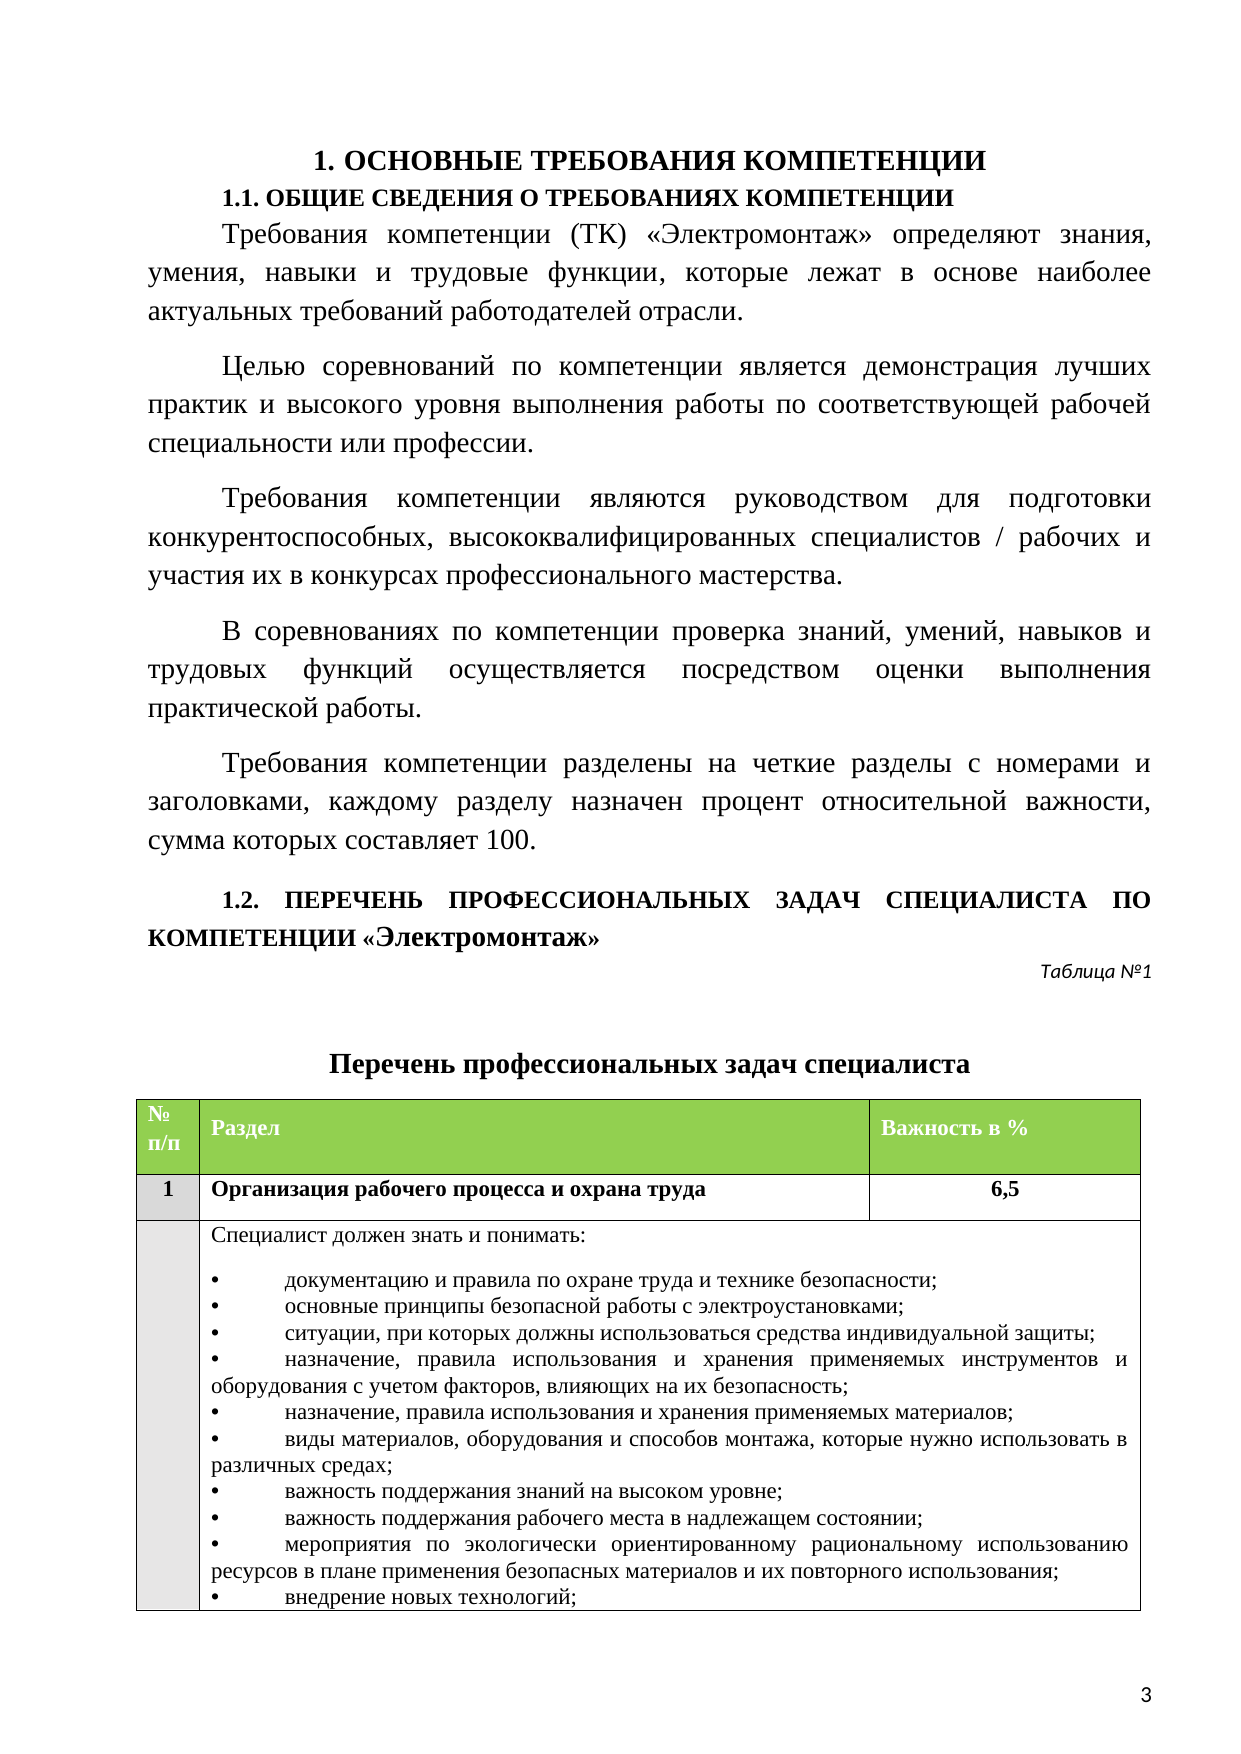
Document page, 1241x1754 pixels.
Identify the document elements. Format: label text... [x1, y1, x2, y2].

table_header № п/п [137, 1100, 199, 1174]
text Таблица №1 [148, 958, 1152, 983]
subtitle 1.2. ПЕРЕЧЕНЬ ПРОФЕССИОНАЛЬНЫХ ЗАДАЧ СПЕЦИАЛИСТА ПО КОМПЕТЕНЦИИ «Электромонтаж» [148, 886, 1152, 953]
table_cell 1 [137, 1175, 199, 1220]
text Требования компетенции (ТК) «Электромонтаж» определяют знания, умения, навыки и трудовые функции, которые лежат в основе наиболее актуальных требований работодателей отрасли. [148, 216, 1152, 326]
text Целью соревнований по компетенции является демонстрация лучших практик и высокого уровня выполнения работы по соответствующей рабочей специальности или профессии. [148, 348, 1152, 459]
text 1. ОСНОВНЫЕ ТРЕБОВАНИЯ КОМПЕТЕНЦИИ [148, 143, 1152, 177]
table_header Важность в % [870, 1100, 1140, 1174]
table_cell [137, 1221, 199, 1609]
text Требования компетенции являются руководством для подготовки конкурентоспособных, высококвалифицированных специалистов / рабочих и участия их в конкурсах профессионального мастерства. [148, 480, 1152, 591]
text Требования компетенции разделены на четкие разделы с номерами и заголовками, каждому разделу назначен процент относительной важности, сумма которых составляет 100. [148, 745, 1152, 856]
text В соревнованиях по компетенции проверка знаний, умений, навыков и трудовых функций осуществляется посредством оценки выполнения практической работы. [148, 613, 1152, 723]
table_header Раздел [200, 1100, 869, 1174]
table_cell Организация рабочего процесса и охрана труда [200, 1175, 869, 1220]
text 1.1. ОБЩИЕ СВЕДЕНИЯ О ТРЕБОВАНИЯХ КОМПЕТЕНЦИИ [148, 183, 1152, 211]
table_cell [200, 1221, 1140, 1609]
text Перечень профессиональных задач специалиста [148, 1046, 1152, 1080]
table_cell 6,5 [870, 1175, 1140, 1220]
